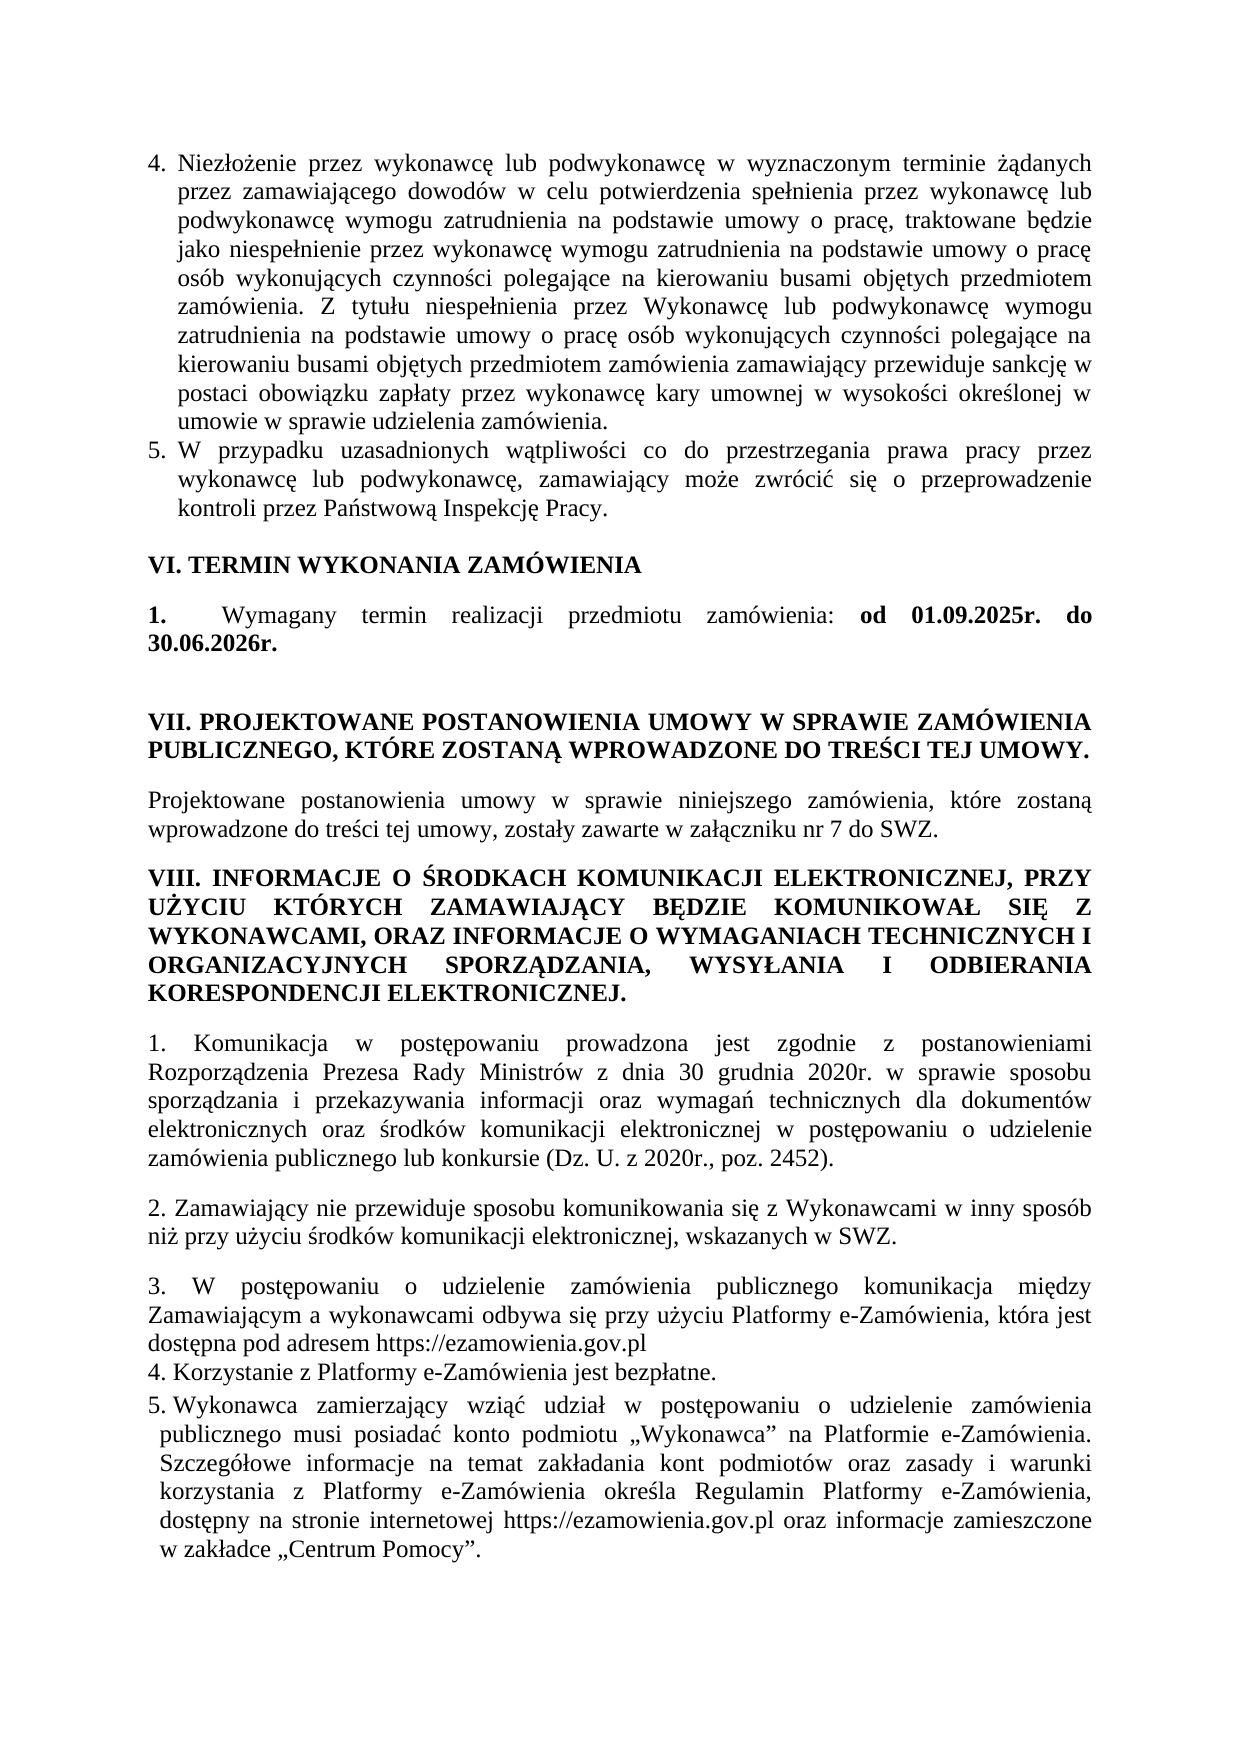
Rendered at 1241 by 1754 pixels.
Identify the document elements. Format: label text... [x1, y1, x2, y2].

text VIII. INFORMACJE O ŚRODKACH KOMUNIKACJI ELEKTRONICZNEJ, PRZY UŻYCIU KTÓRYCH ZAMAWIAJĄCY BĘDZIE KOMUNIKOWAŁ SIĘ Z WYKONAWCAMI, ORAZ INFORMACJE O WYMAGANIACH TECHNICZNYCH I ORGANIZACYJNYCH SPORZĄDZANIA, WYSYŁANIA I ODBIERANIA KORESPONDENCJI ELEKTRONICZNEJ. [148, 863, 1093, 1007]
text VI. TERMIN WYKONANIA ZAMÓWIENIA [148, 550, 1093, 579]
list W przypadku uzasadnionych wątpliwości co do przestrzegania prawa pracy przez wykonawcę lub podwykonawcę, zamawiający może zwrócić się o przeprowadzenie kontroli przez Państwową Inspekcję Pracy. [148, 435, 1093, 521]
list Niezłożenie przez wykonawcę lub podwykonawcę w wyznaczonym terminie żądanych przez zamawiającego dowodów w celu potwierdzenia spełnienia przez wykonawcę lub podwykonawcę wymogu zatrudnienia na podstawie umowy o pracę, traktowane będzie jako niespełnienie przez wykonawcę wymogu zatrudnienia na podstawie umowy o pracę osób wykonujących czynności polegające na kierowaniu busami objętych przedmiotem zamówienia. Z tytułu niespełnienia przez Wykonawcę lub podwykonawcę wymogu zatrudnienia na podstawie umowy o pracę osób wykonujących czynności polegające na kierowaniu busami objętych przedmiotem zamówienia zamawiający przewiduje sankcję w postaci obowiązku zapłaty przez wykonawcę kary umownej w wysokości określonej w umowie w sprawie udzielenia zamówienia. [148, 148, 1093, 435]
text Projektowane postanowienia umowy w sprawie niniejszego zamówienia, które zostaną wprowadzone do treści tej umowy, zostały zawarte w załączniku nr 7 do SWZ. [148, 785, 1093, 843]
text 1. Komunikacja w postępowaniu prowadzona jest zgodnie z postanowieniami Rozporządzenia Prezesa Rady Ministrów z dnia 30 grudnia 2020r. w sprawie sposobu sporządzania i przekazywania informacji oraz wymagań technicznych dla dokumentów elektronicznych oraz środków komunikacji elektronicznej w postępowaniu o udzielenie zamówienia publicznego lub konkursie (Dz. U. z 2020r., poz. 2452). [148, 1028, 1093, 1172]
text 2. Zamawiający nie przewiduje sposobu komunikowania się z Wykonawcami w inny sposób niż przy użyciu środków komunikacji elektronicznej, wskazanych w SWZ. [148, 1193, 1093, 1250]
list Wymagany termin realizacji przedmiotu zamówienia: od 01.09.2025r. do 30.06.2026r. [148, 600, 1093, 657]
list Korzystanie z Platformy e-Zamówienia jest bezpłatne. [148, 1357, 1093, 1386]
list Wykonawca zamierzający wziąć udział w postępowaniu o udzielenie zamówienia publicznego musi posiadać konto podmiotu „Wykonawca” na Platformie e-Zamówienia. Szczegółowe informacje na temat zakładania kont podmiotów oraz zasady i warunki korzystania z Platformy e-Zamówienia określa Regulamin Platformy e-Zamówienia, dostępny na stronie internetowej https://ezamowienia.gov.pl oraz informacje zamieszczone w zakładce „Centrum Pomocy”. [148, 1390, 1093, 1563]
text 3. W postępowaniu o udzielenie zamówienia publicznego komunikacja między Zamawiającym a wykonawcami odbywa się przy użyciu Platformy e-Zamówienia, która jest dostępna pod adresem https://ezamowienia.gov.pl [148, 1271, 1093, 1357]
text VII. PROJEKTOWANE POSTANOWIENIA UMOWY W SPRAWIE ZAMÓWIENIA PUBLICZNEGO, KTÓRE ZOSTANĄ WPROWADZONE DO TREŚCI TEJ UMOWY. [148, 707, 1093, 764]
